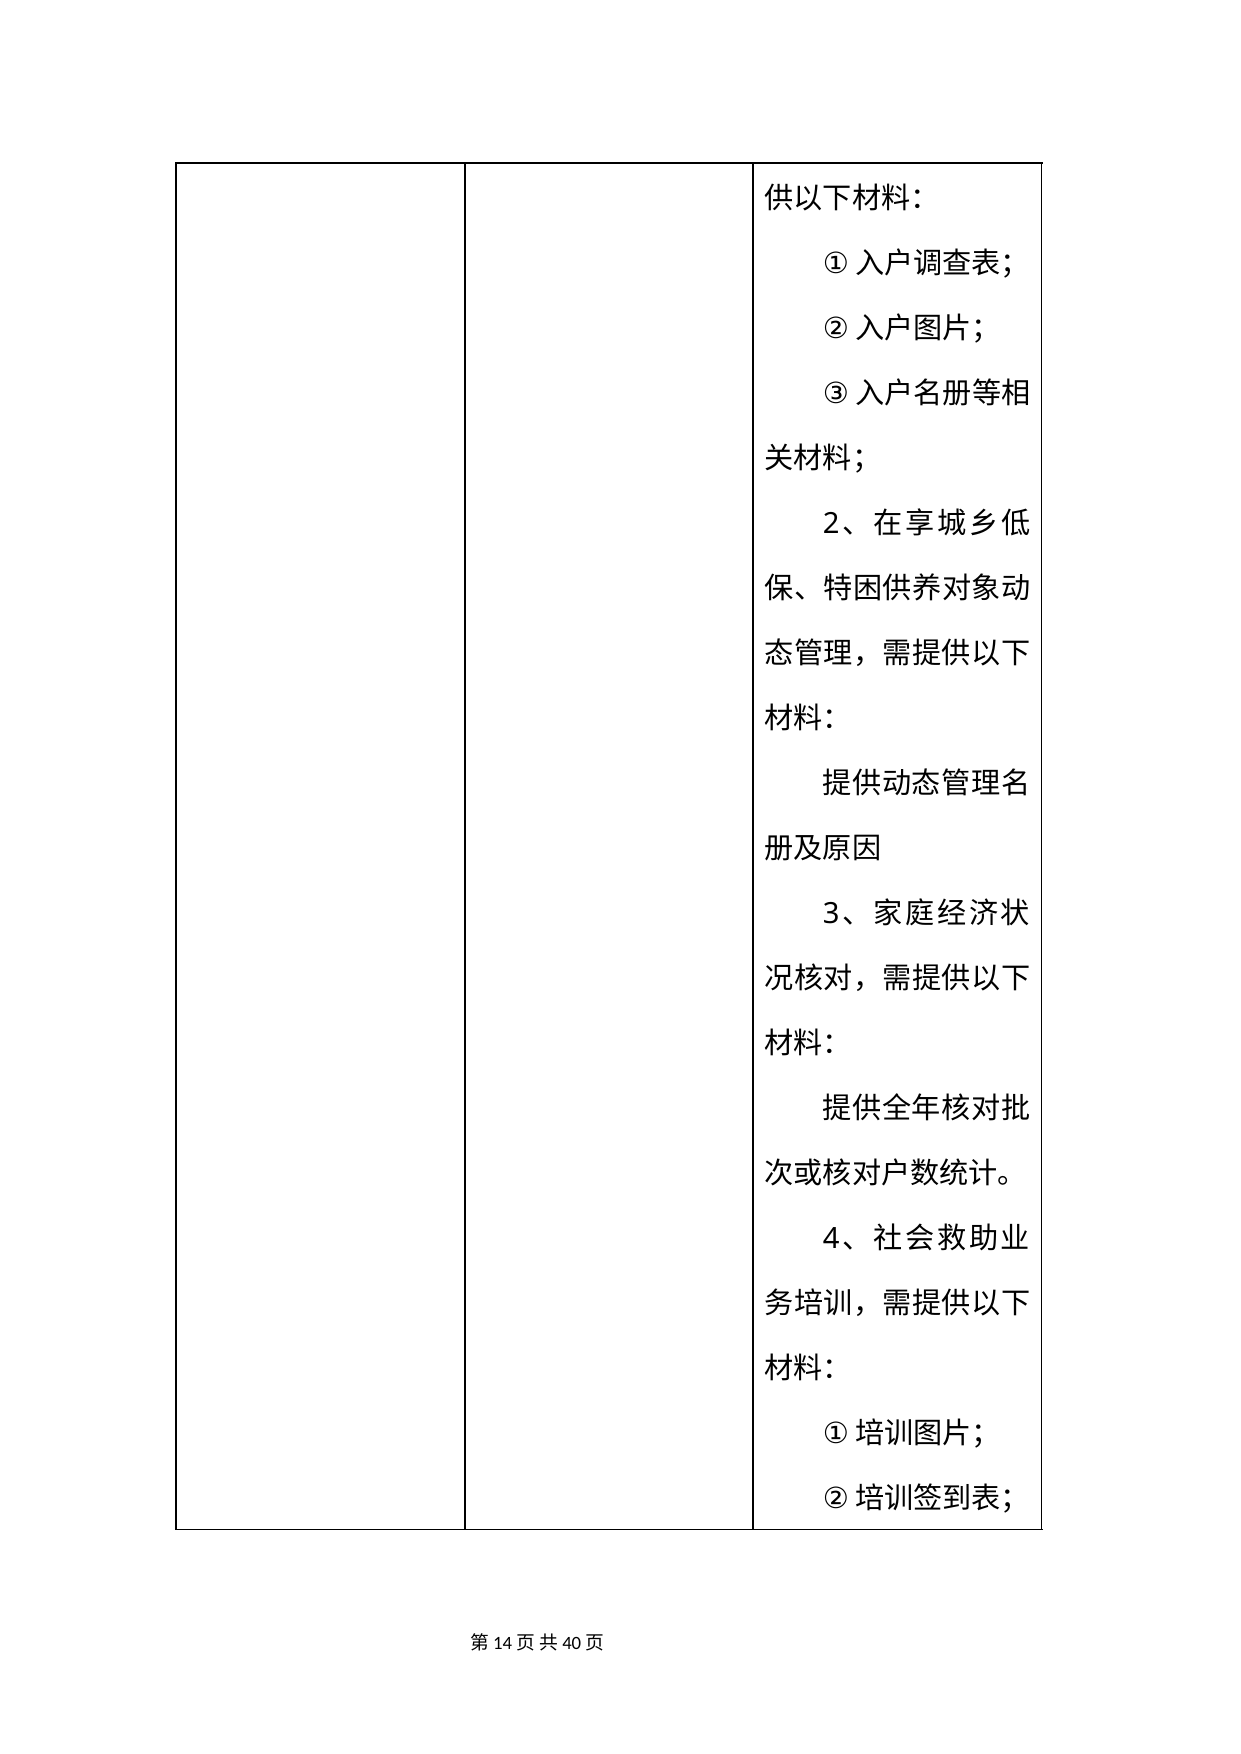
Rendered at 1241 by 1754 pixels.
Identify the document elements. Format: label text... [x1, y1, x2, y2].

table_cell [754, 164, 1041, 1528]
table_cell [466, 164, 752, 1528]
table_cell 1 [177, 164, 464, 1528]
